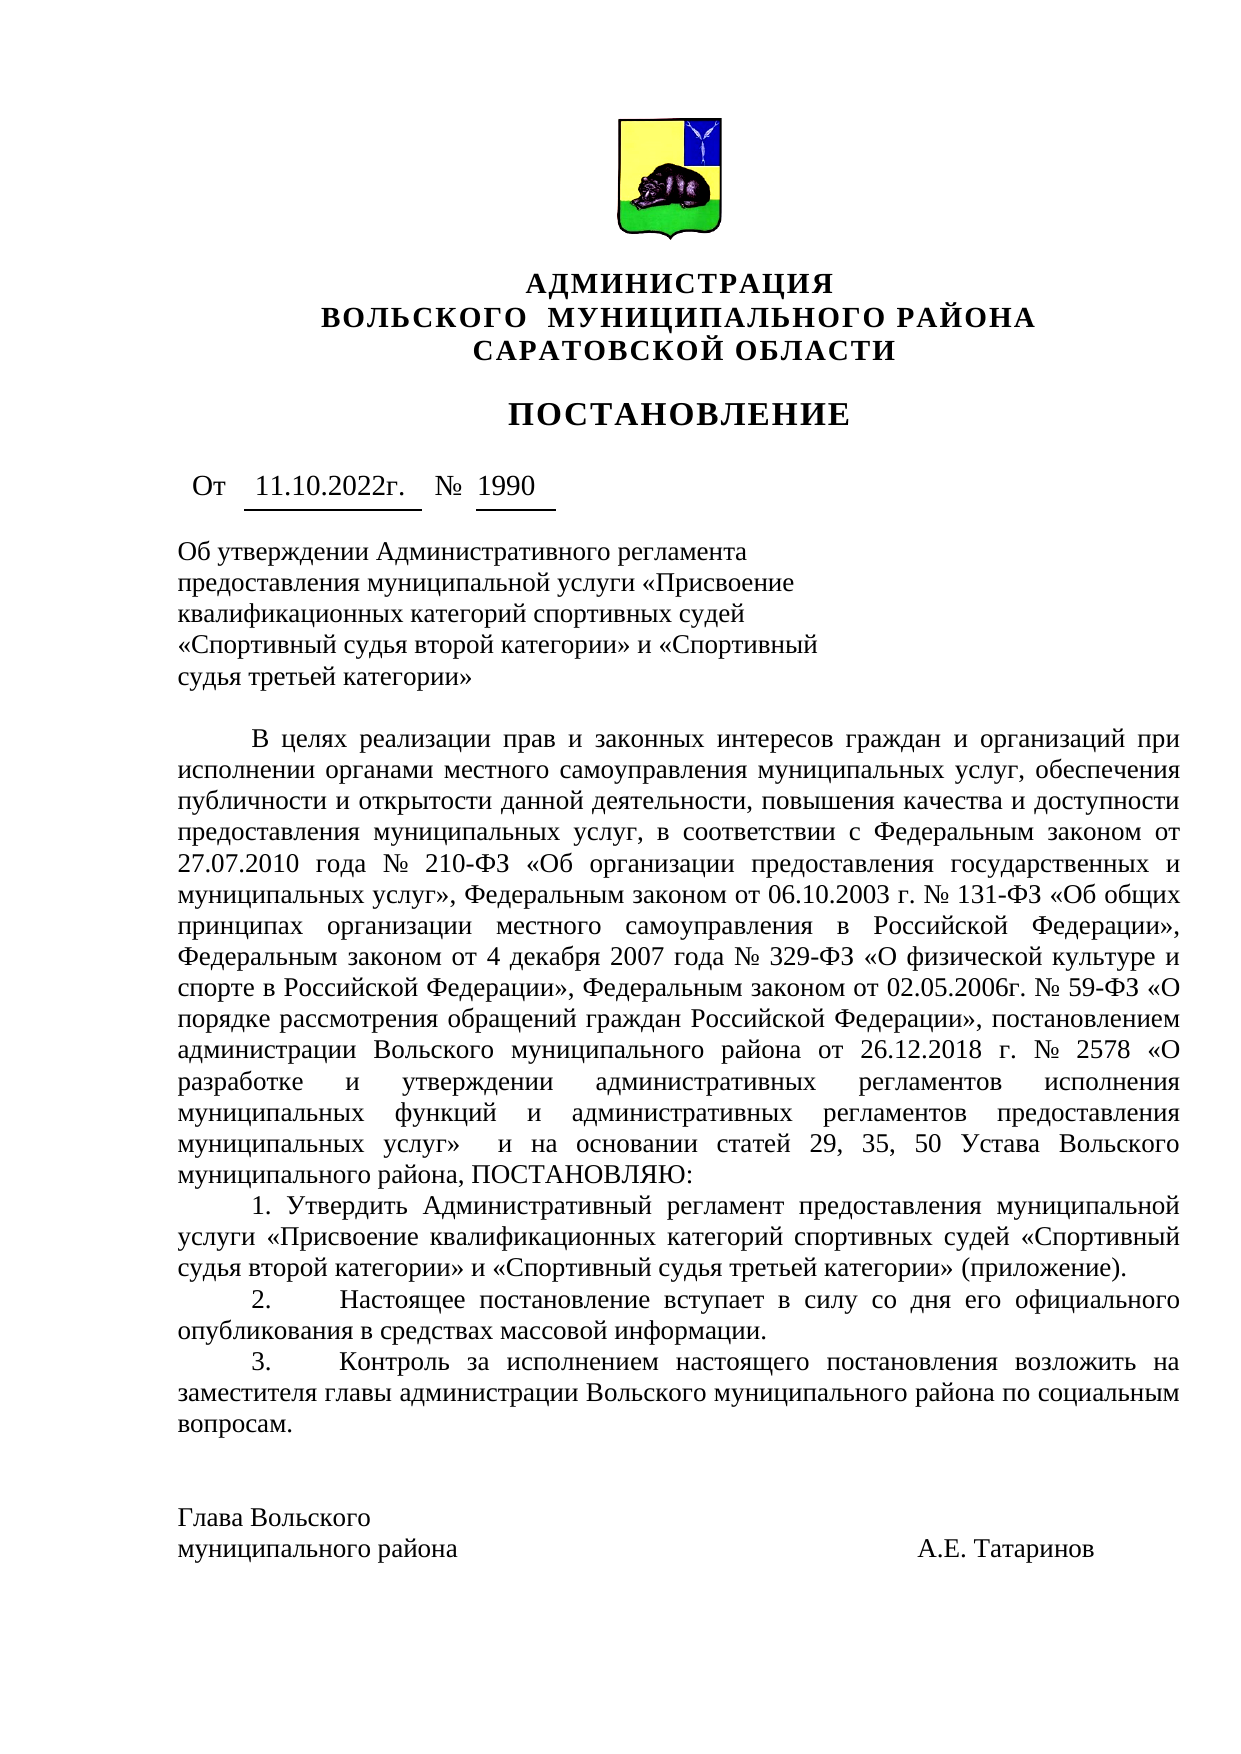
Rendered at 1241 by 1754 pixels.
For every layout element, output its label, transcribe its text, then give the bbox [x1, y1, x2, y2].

subtitle муниципального района А.Е. Татаринов [177, 1532, 1181, 1563]
text ВОЛЬСКОГО МУНИЦИПАЛЬНОГО РАЙОНА САРАТОВСКОЙ ОБЛАСТИ [177, 300, 1181, 367]
text 1. Утвердить Административный регламент предоставления муниципальной услуги «Присвоение квалификационных категорий спортивных судей «Спортивный судья второй категории» и «Спортивный судья третьей категории» (приложение). [177, 1189, 1181, 1283]
text судья третьей категории» [177, 660, 1181, 691]
text квалификационных категорий спортивных судей [177, 597, 1181, 629]
text ПОСТАНОВЛЕНИЕ [177, 394, 1181, 433]
text Об утверждении Административного регламента [177, 535, 1181, 566]
picture [617, 118, 722, 240]
text 2. Настоящее постановление вступает в силу со дня его официального опубликования в средствах массовой информации. [177, 1283, 1181, 1345]
text предоставления муниципальной услуги «Присвоение [177, 566, 1181, 597]
text АДМИНИСТРАЦИЯ [177, 266, 1181, 300]
subtitle От 11.10.2022г. № 1990 [177, 468, 1181, 502]
text Глава Вольского [177, 1501, 1181, 1532]
text 3. Контроль за исполнением настоящего постановления возложить на заместителя главы администрации Вольского муниципального района по социальным вопросам. [177, 1345, 1181, 1438]
text В целях реализации прав и законных интересов граждан и организаций при исполнении органами местного самоуправления муниципальных услуг, обеспечения публичности и открытости данной деятельности, повышения качества и доступности предоставления муниципальных услуг, в соответствии с Федеральным законом от 27.07.2010 года № 210-ФЗ «Об организации предоставления государственных и муниципальных услуг», Федеральным законом от 06.10.2003 г. № 131-ФЗ «Об общих принципах организации местного самоуправления в Российской Федерации», Федеральным законом от 4 декабря 2007 года № 329-ФЗ «О физической культуре и спорте в Российской Федерации», Федеральным законом от 02.05.2006г. № 59-ФЗ «О порядке рассмотрения обращений граждан Российской Федерации», постановлением администрации Вольского муниципального района от 26.12.2018 г. № 2578 «О разработке и утверждении административных регламентов исполнения муниципальных функций и административных регламентов предоставления муниципальных услуг» и на основании статей 29, 35, 50 Устава Вольского муниципального района, ПОСТАНОВЛЯЮ: [177, 722, 1181, 1189]
text «Спортивный судья второй категории» и «Спортивный [177, 629, 1181, 660]
